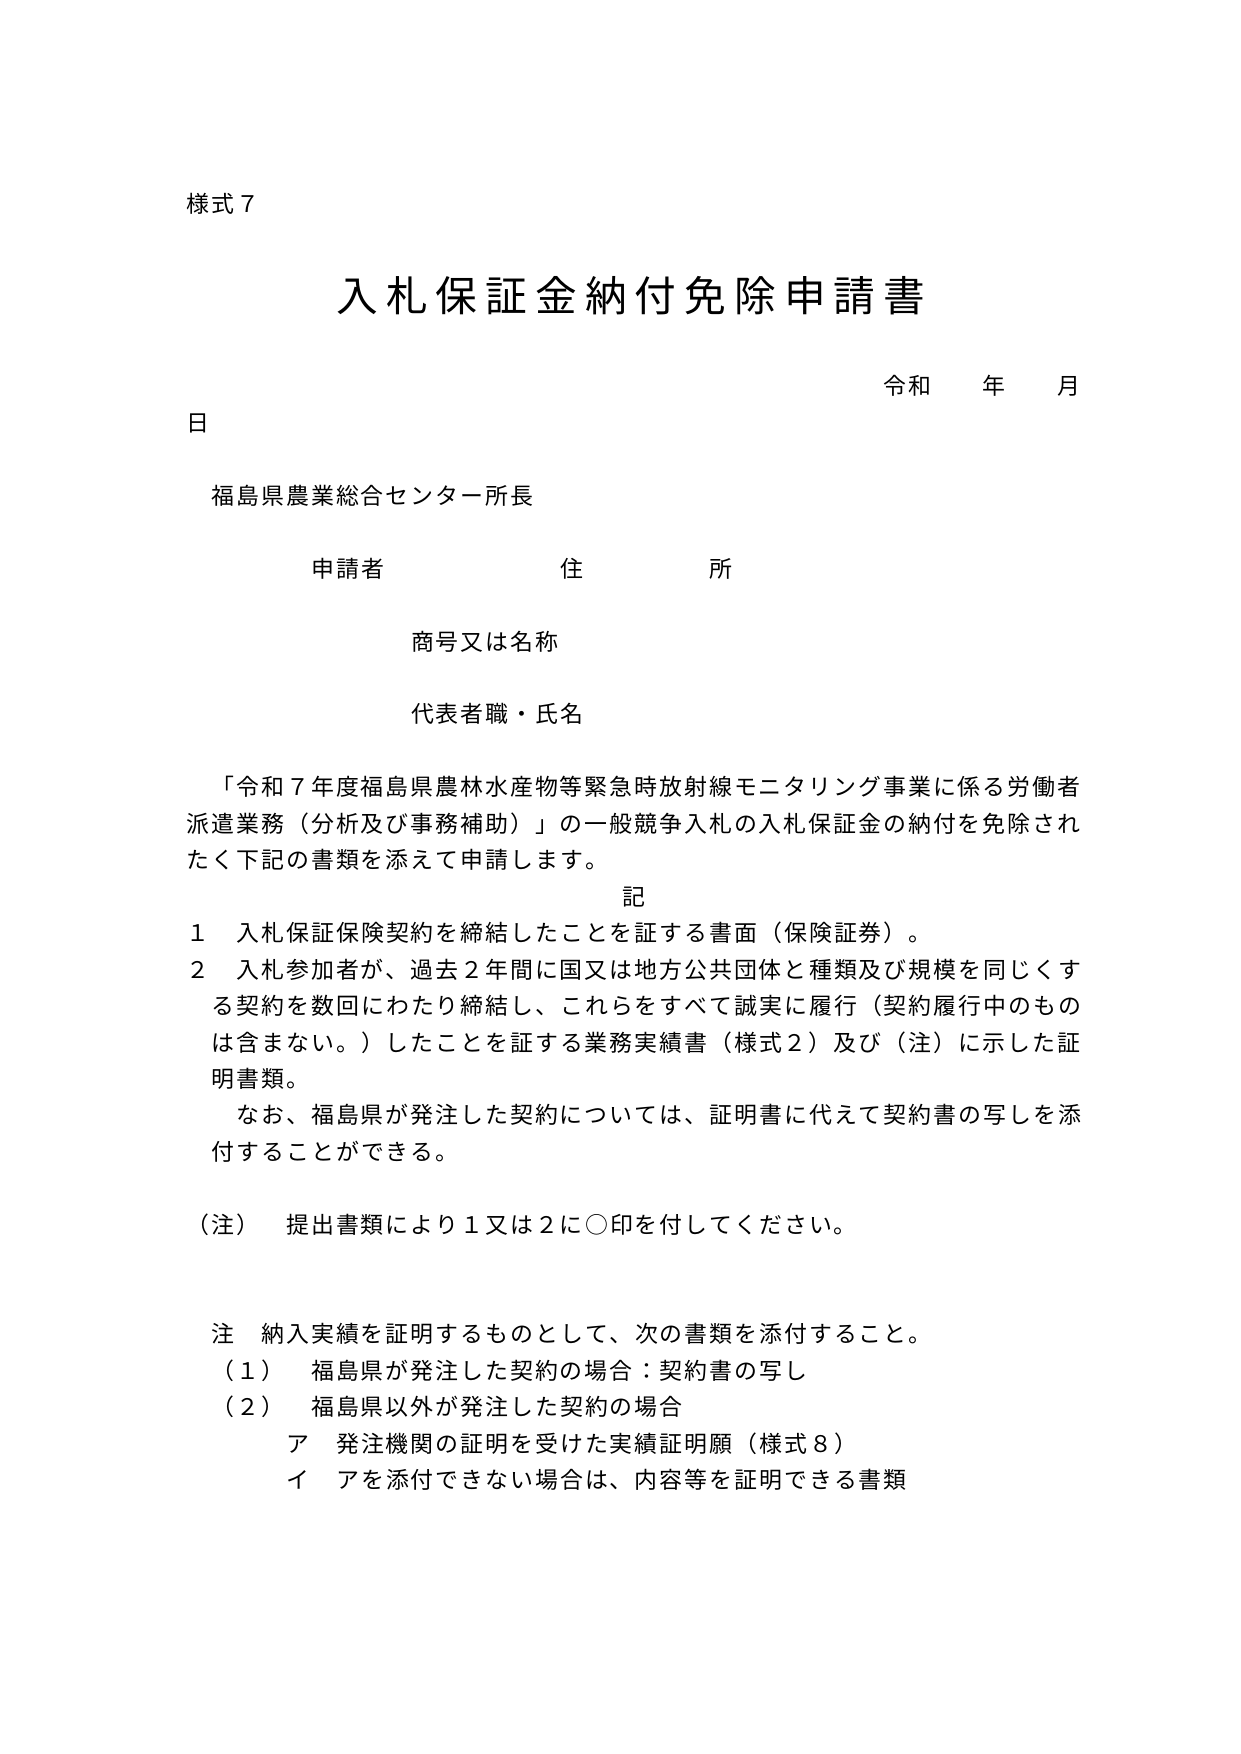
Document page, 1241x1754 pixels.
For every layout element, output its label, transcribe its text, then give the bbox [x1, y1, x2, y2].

text なお、福島県が発注した契約については、証明書に代えて契約書の写しを添付することができる。 [208, 1096, 1083, 1169]
text 令和 年 月 日 [187, 367, 1083, 439]
text （２） 福島県以外が発注した契約の場合 [187, 1387, 1083, 1424]
text （注） 提出書類により１又は２に○印を付してください。 [187, 1205, 1083, 1242]
text 入札保証金納付免除申請書 [187, 257, 1083, 330]
text 商号又は名称 [187, 622, 1083, 658]
text 申請者 住 所 [187, 549, 1083, 585]
text 注 納入実績を証明するものとして、次の書類を添付すること。 [187, 1314, 1083, 1351]
text ２ 入札参加者が、過去２年間に国又は地方公共団体と種類及び規模を同じくする契約を数回にわたり締結し、これらをすべて誠実に履行（契約履行中のものは含まない。）したことを証する業務実績書（様式２）及び（注）に示した証明書類。 [187, 950, 1083, 1096]
text 記 [187, 877, 1083, 913]
text 福島県農業総合センター所長 [187, 476, 1083, 512]
text 様式７ [187, 184, 1083, 221]
text ア 発注機関の証明を受けた実績証明願（様式８） [187, 1424, 1083, 1460]
text 「令和７年度福島県農林水産物等緊急時放射線モニタリング事業に係る労働者派遣業務（分析及び事務補助）」の一般競争入札の入札保証金の納付を免除されたく下記の書類を添えて申請します。 [187, 768, 1083, 877]
text （１） 福島県が発注した契約の場合：契約書の写し [187, 1351, 1083, 1387]
text イ アを添付できない場合は、内容等を証明できる書類 [187, 1460, 1083, 1497]
text １ 入札保証保険契約を締結したことを証する書面（保険証券）。 [187, 913, 1083, 950]
text 代表者職・氏名 [187, 695, 1083, 731]
